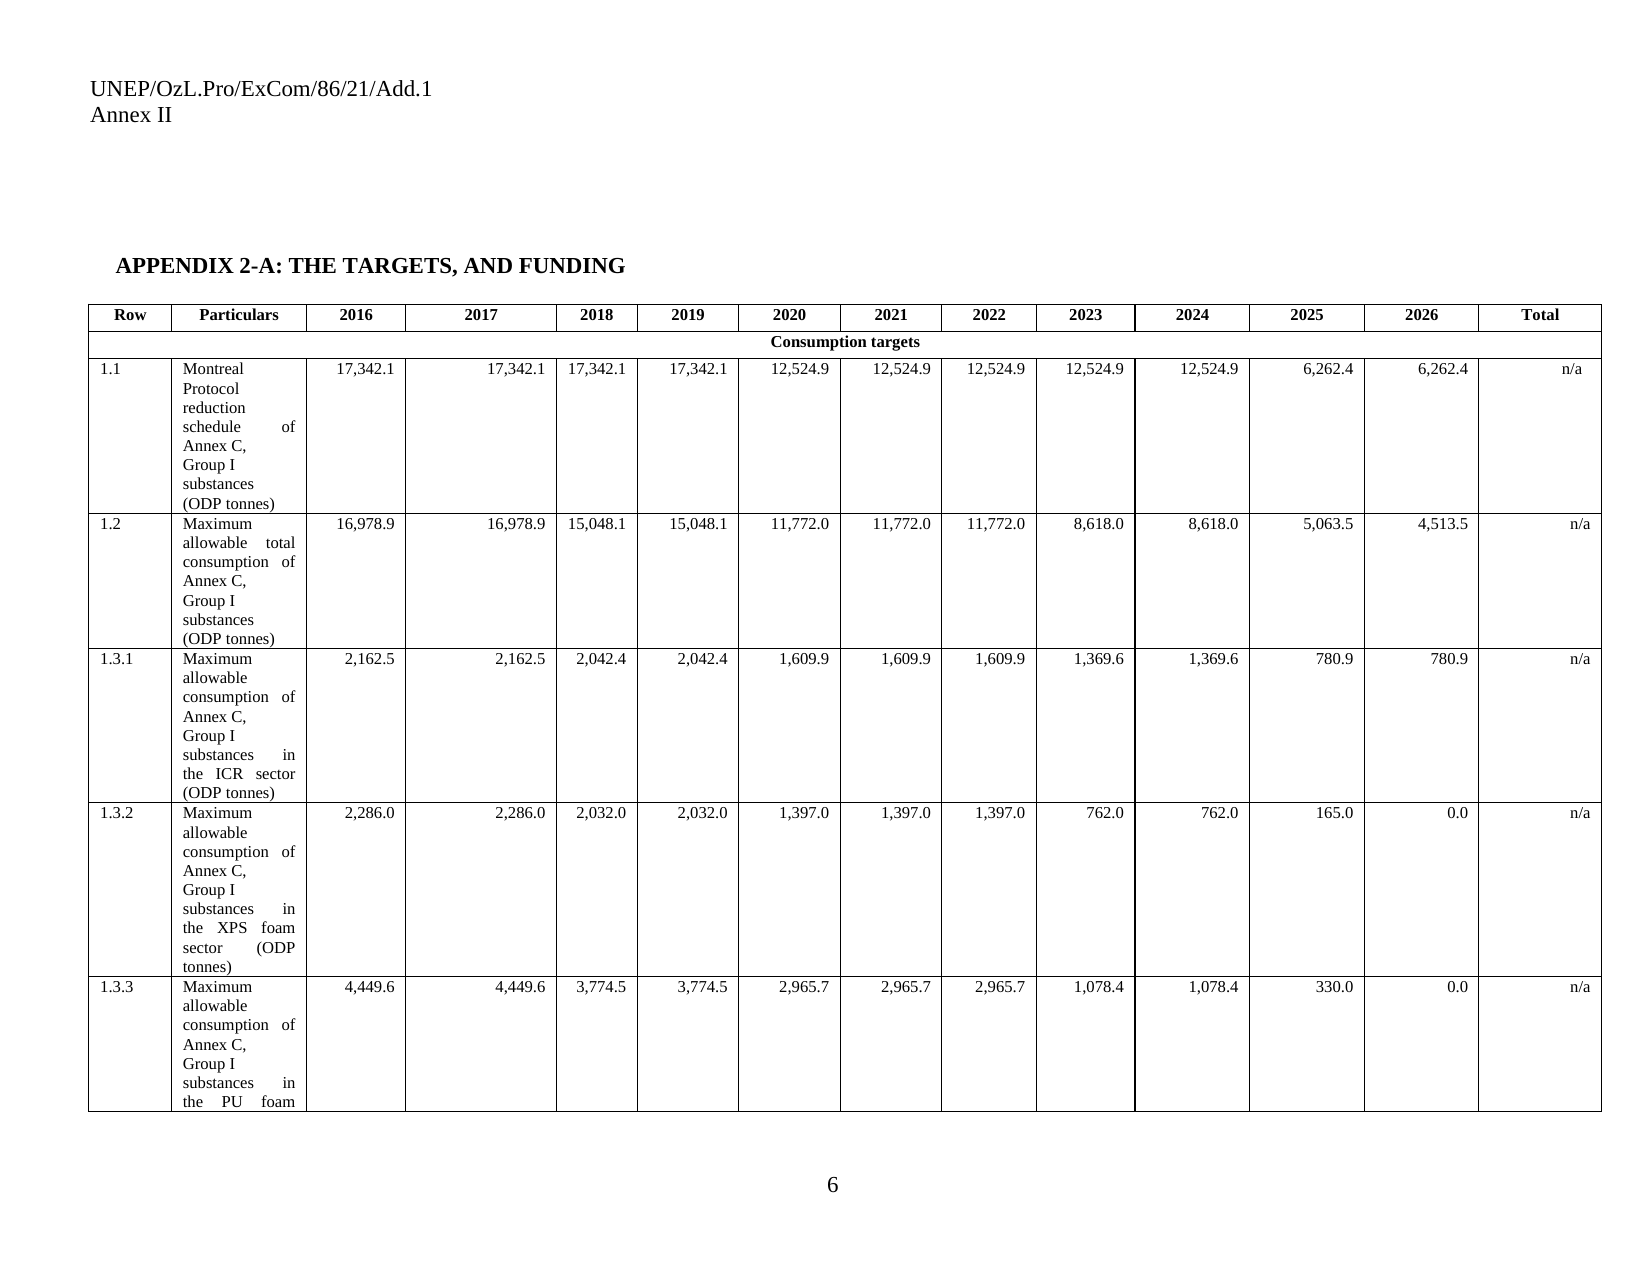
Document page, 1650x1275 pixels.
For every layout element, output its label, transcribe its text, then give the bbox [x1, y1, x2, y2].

table_cell n/a [1479, 514, 1601, 648]
table_cell 15,048.1 [557, 514, 637, 648]
table_cell 0.0 [1365, 803, 1478, 976]
table_cell 17,342.1 [406, 359, 556, 513]
table_header 2019 [638, 305, 738, 331]
table_cell Consumption targets [89, 332, 1601, 358]
table_cell 2,162.5 [406, 649, 556, 802]
table_header 2025 [1250, 305, 1364, 331]
table_cell 6,262.4 [1365, 359, 1478, 513]
table_cell 4,513.5 [1365, 514, 1478, 648]
table_cell 1,609.9 [841, 649, 941, 802]
table_cell 2,965.7 [739, 977, 840, 1111]
table_cell 1,397.0 [841, 803, 941, 976]
table_cell 2,286.0 [406, 803, 556, 976]
table_cell 12,524.9 [1037, 359, 1134, 513]
table_cell 1.2 [89, 514, 171, 648]
table_cell 1,609.9 [942, 649, 1036, 802]
table_header 2026 [1365, 305, 1478, 331]
table_cell 330.0 [1250, 977, 1364, 1111]
table_header Row [89, 305, 171, 331]
table_cell 15,048.1 [638, 514, 738, 648]
table_cell 12,524.9 [739, 359, 840, 513]
table_cell 2,162.5 [307, 649, 405, 802]
table_cell Maximum allowable consumption of Annex C, Group I substances in the XPS foam sector (ODP tonnes) [172, 803, 306, 976]
table_cell 11,772.0 [942, 514, 1036, 648]
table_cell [172, 977, 306, 1111]
table_cell 2,965.7 [942, 977, 1036, 1111]
table_cell 780.9 [1250, 649, 1364, 802]
table_cell 762.0 [1037, 803, 1134, 976]
table_cell 3,774.5 [638, 977, 738, 1111]
table_cell 0.0 [1365, 977, 1478, 1111]
table_header 2017 [406, 305, 556, 331]
table_cell n/a [1479, 803, 1601, 976]
table_cell 780.9 [1365, 649, 1478, 802]
table_cell 4,449.6 [406, 977, 556, 1111]
table_cell 2,042.4 [638, 649, 738, 802]
table_cell 2,032.0 [557, 803, 637, 976]
table_cell 11,772.0 [739, 514, 840, 648]
table_cell n/a [1479, 359, 1601, 513]
table_cell 2,032.0 [638, 803, 738, 976]
table_cell 2,286.0 [307, 803, 405, 976]
table_header Particulars [172, 305, 306, 331]
text APPENDIX 2-A: THE TARGETS, AND FUNDING [115, 252, 1575, 278]
table_cell 1.3.3 [89, 977, 171, 1111]
table_cell 1,078.4 [1037, 977, 1134, 1111]
table_header 2021 [841, 305, 941, 331]
table_cell Montreal Protocol reduction schedule of Annex C, Group I substances (ODP tonnes) [172, 359, 306, 513]
table_cell 1,369.6 [1037, 649, 1134, 802]
table_cell 1,397.0 [942, 803, 1036, 976]
table_header Total [1479, 305, 1601, 331]
table_cell 16,978.9 [406, 514, 556, 648]
table_cell Maximum allowable total consumption of Annex C, Group I substances (ODP tonnes) [172, 514, 306, 648]
table_cell 165.0 [1250, 803, 1364, 976]
table_cell Maximum allowable consumption of Annex C, Group I substances in the ICR sector (ODP tonnes) [172, 649, 306, 802]
table_cell 1,397.0 [739, 803, 840, 976]
table_cell 1.3.2 [89, 803, 171, 976]
table_cell 8,618.0 [1136, 514, 1249, 648]
table_cell n/a [1479, 649, 1601, 802]
table_header 2023 [1037, 305, 1134, 331]
table_cell 11,772.0 [841, 514, 941, 648]
table_cell 17,342.1 [557, 359, 637, 513]
table_header 2022 [942, 305, 1036, 331]
table_cell 12,524.9 [942, 359, 1036, 513]
table_cell 2,965.7 [841, 977, 941, 1111]
table_cell 12,524.9 [1136, 359, 1249, 513]
table_cell n/a [1479, 977, 1601, 1111]
table_cell 8,618.0 [1037, 514, 1134, 648]
table_header 2020 [739, 305, 840, 331]
table_cell 2,042.4 [557, 649, 637, 802]
table_cell 17,342.1 [638, 359, 738, 513]
table_cell 6,262.4 [1250, 359, 1364, 513]
table_cell 4,449.6 [307, 977, 405, 1111]
table_cell 3,774.5 [557, 977, 637, 1111]
table_cell 1,078.4 [1136, 977, 1249, 1111]
table_cell 12,524.9 [841, 359, 941, 513]
table_cell 16,978.9 [307, 514, 405, 648]
table_cell 1,369.6 [1136, 649, 1249, 802]
table_header 2016 [307, 305, 405, 331]
table_cell 17,342.1 [307, 359, 405, 513]
table_cell 1.1 [89, 359, 171, 513]
table_header 2024 [1136, 305, 1249, 331]
table_cell 762.0 [1136, 803, 1249, 976]
table_cell 1,609.9 [739, 649, 840, 802]
table_cell 5,063.5 [1250, 514, 1364, 648]
table_cell 1.3.1 [89, 649, 171, 802]
table_header 2018 [557, 305, 637, 331]
